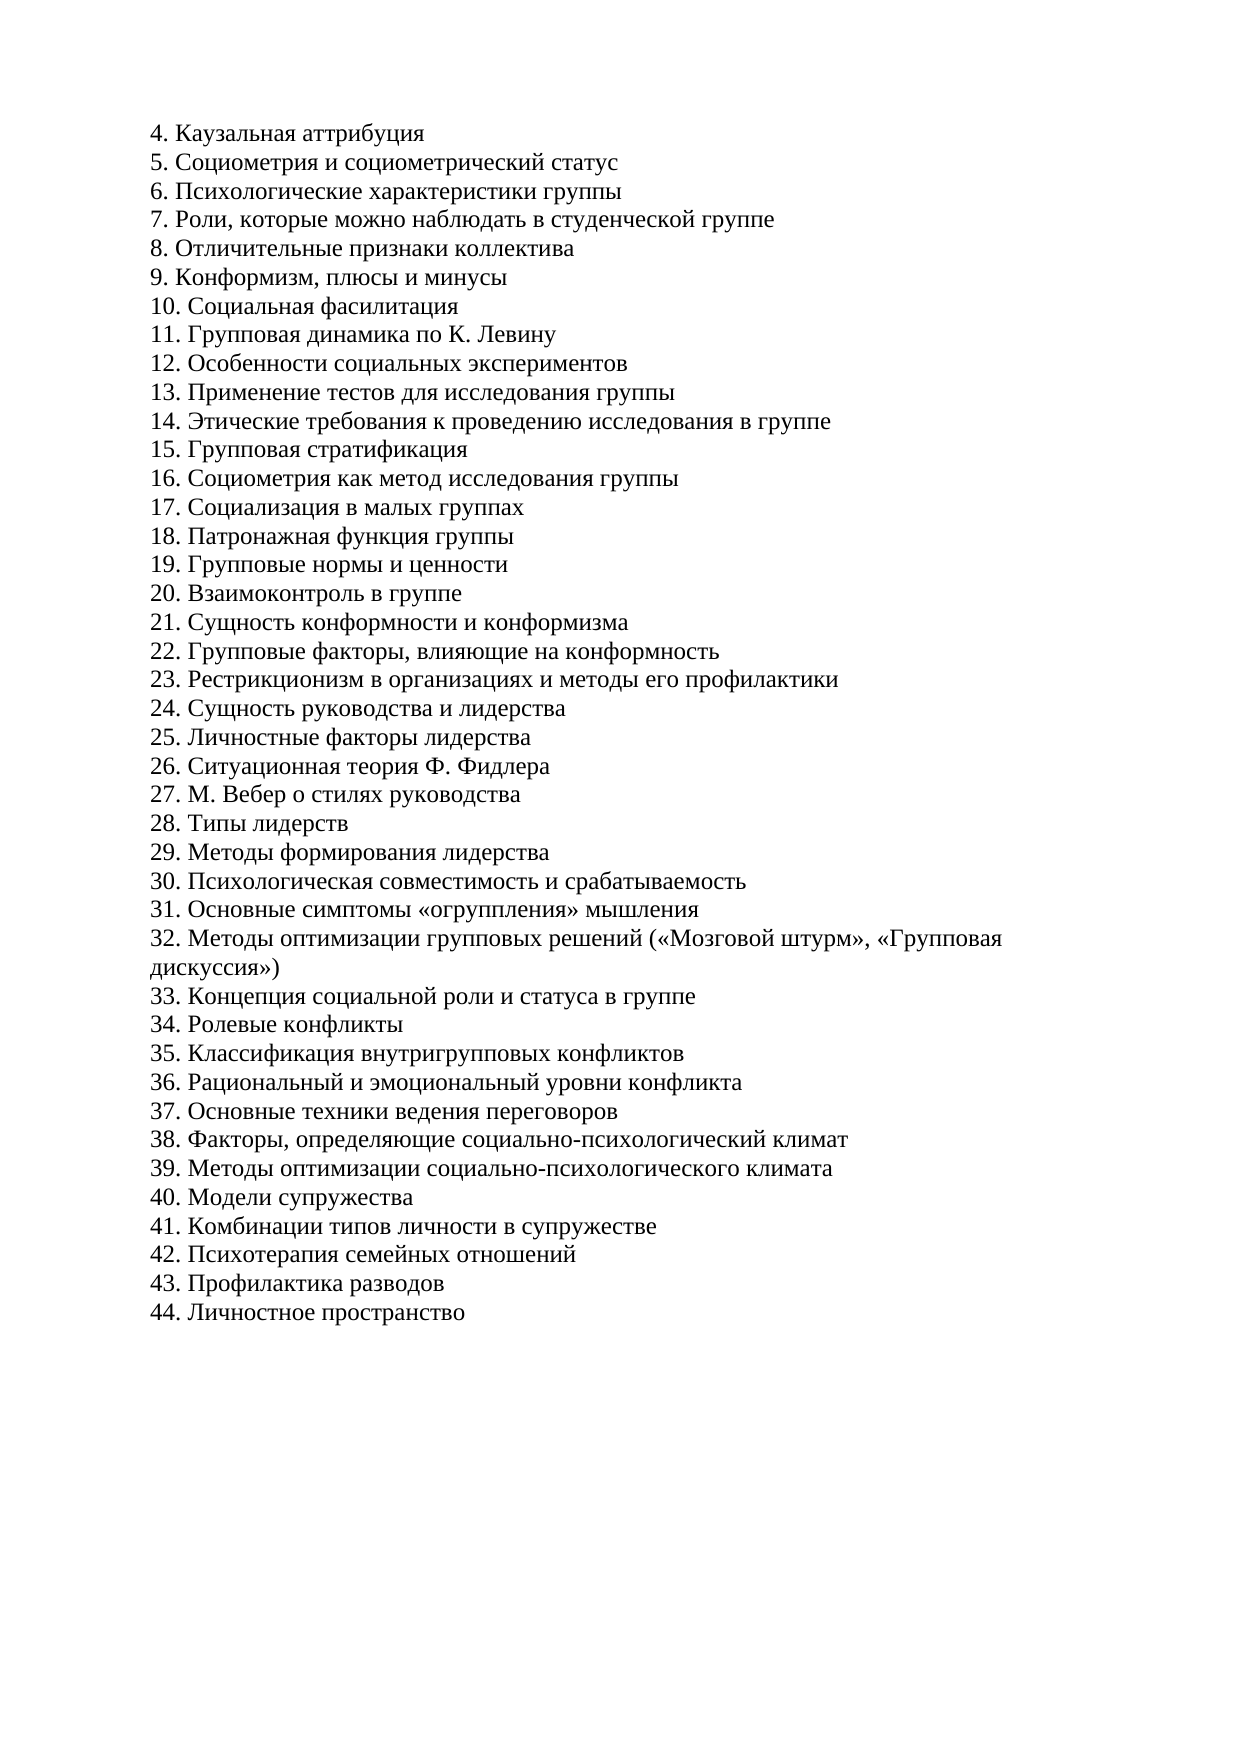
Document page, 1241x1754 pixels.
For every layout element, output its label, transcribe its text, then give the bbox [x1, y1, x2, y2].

text 20. Взаимоконтроль в группе [150, 578, 1090, 607]
text 16. Социометрия как метод исследования группы [150, 463, 1090, 492]
text 22. Групповые факторы, влияющие на конформность [150, 636, 1090, 664]
text 10. Социальная фасилитация [150, 291, 1090, 319]
text 27. М. Вебер о стилях руководства [150, 779, 1090, 808]
text 35. Классификация внутригрупповых конфликтов [150, 1038, 1090, 1067]
text 25. Личностные факторы лидерства [150, 722, 1090, 751]
text 11. Групповая динамика по К. Левину [150, 319, 1090, 348]
text 19. Групповые нормы и ценности [150, 549, 1090, 578]
text 37. Основные техники ведения переговоров [150, 1096, 1090, 1124]
text 13. Применение тестов для исследования группы [150, 377, 1090, 406]
text 14. Этические требования к проведению исследования в группе [150, 406, 1090, 434]
text 32. Методы оптимизации групповых решений («Мозговой штурм», «Групповая дискуссия») [150, 923, 1090, 981]
text 4. Каузальная аттрибуция [150, 118, 1090, 147]
text 9. Конформизм, плюсы и минусы [150, 262, 1090, 291]
text 36. Рациональный и эмоциональный уровни конфликта [150, 1067, 1090, 1096]
text 5. Социометрия и социометрический статус [150, 147, 1090, 176]
text 26. Ситуационная теория Ф. Фидлера [150, 751, 1090, 779]
text 15. Групповая стратификация [150, 434, 1090, 463]
text 44. Личностное пространство [150, 1297, 1090, 1326]
text 34. Ролевые конфликты [150, 1009, 1090, 1038]
text 31. Основные симптомы «огруппления» мышления [150, 894, 1090, 923]
text 40. Модели супружества [150, 1182, 1090, 1211]
text 41. Комбинации типов личности в супружестве [150, 1211, 1090, 1239]
text 29. Методы формирования лидерства [150, 837, 1090, 866]
text 38. Факторы, определяющие социально-психологический климат [150, 1124, 1090, 1153]
text 23. Рестрикционизм в организациях и методы его профилактики [150, 664, 1090, 693]
text 39. Методы оптимизации социально-психологического климата [150, 1153, 1090, 1182]
text 18. Патронажная функция группы [150, 521, 1090, 549]
text 33. Концепция социальной роли и статуса в группе [150, 981, 1090, 1009]
text 6. Психологические характеристики группы [150, 176, 1090, 204]
text 12. Особенности социальных экспериментов [150, 348, 1090, 377]
text 28. Типы лидерств [150, 808, 1090, 837]
text 43. Профилактика разводов [150, 1268, 1090, 1297]
text 21. Сущность конформности и конформизма [150, 607, 1090, 636]
text 42. Психотерапия семейных отношений [150, 1239, 1090, 1268]
text 24. Сущность руководства и лидерства [150, 693, 1090, 722]
text 17. Социализация в малых группах [150, 492, 1090, 521]
text 8. Отличительные признаки коллектива [150, 233, 1090, 262]
text 7. Роли, которые можно наблюдать в студенческой группе [150, 204, 1090, 233]
text 30. Психологическая совместимость и срабатываемость [150, 866, 1090, 894]
